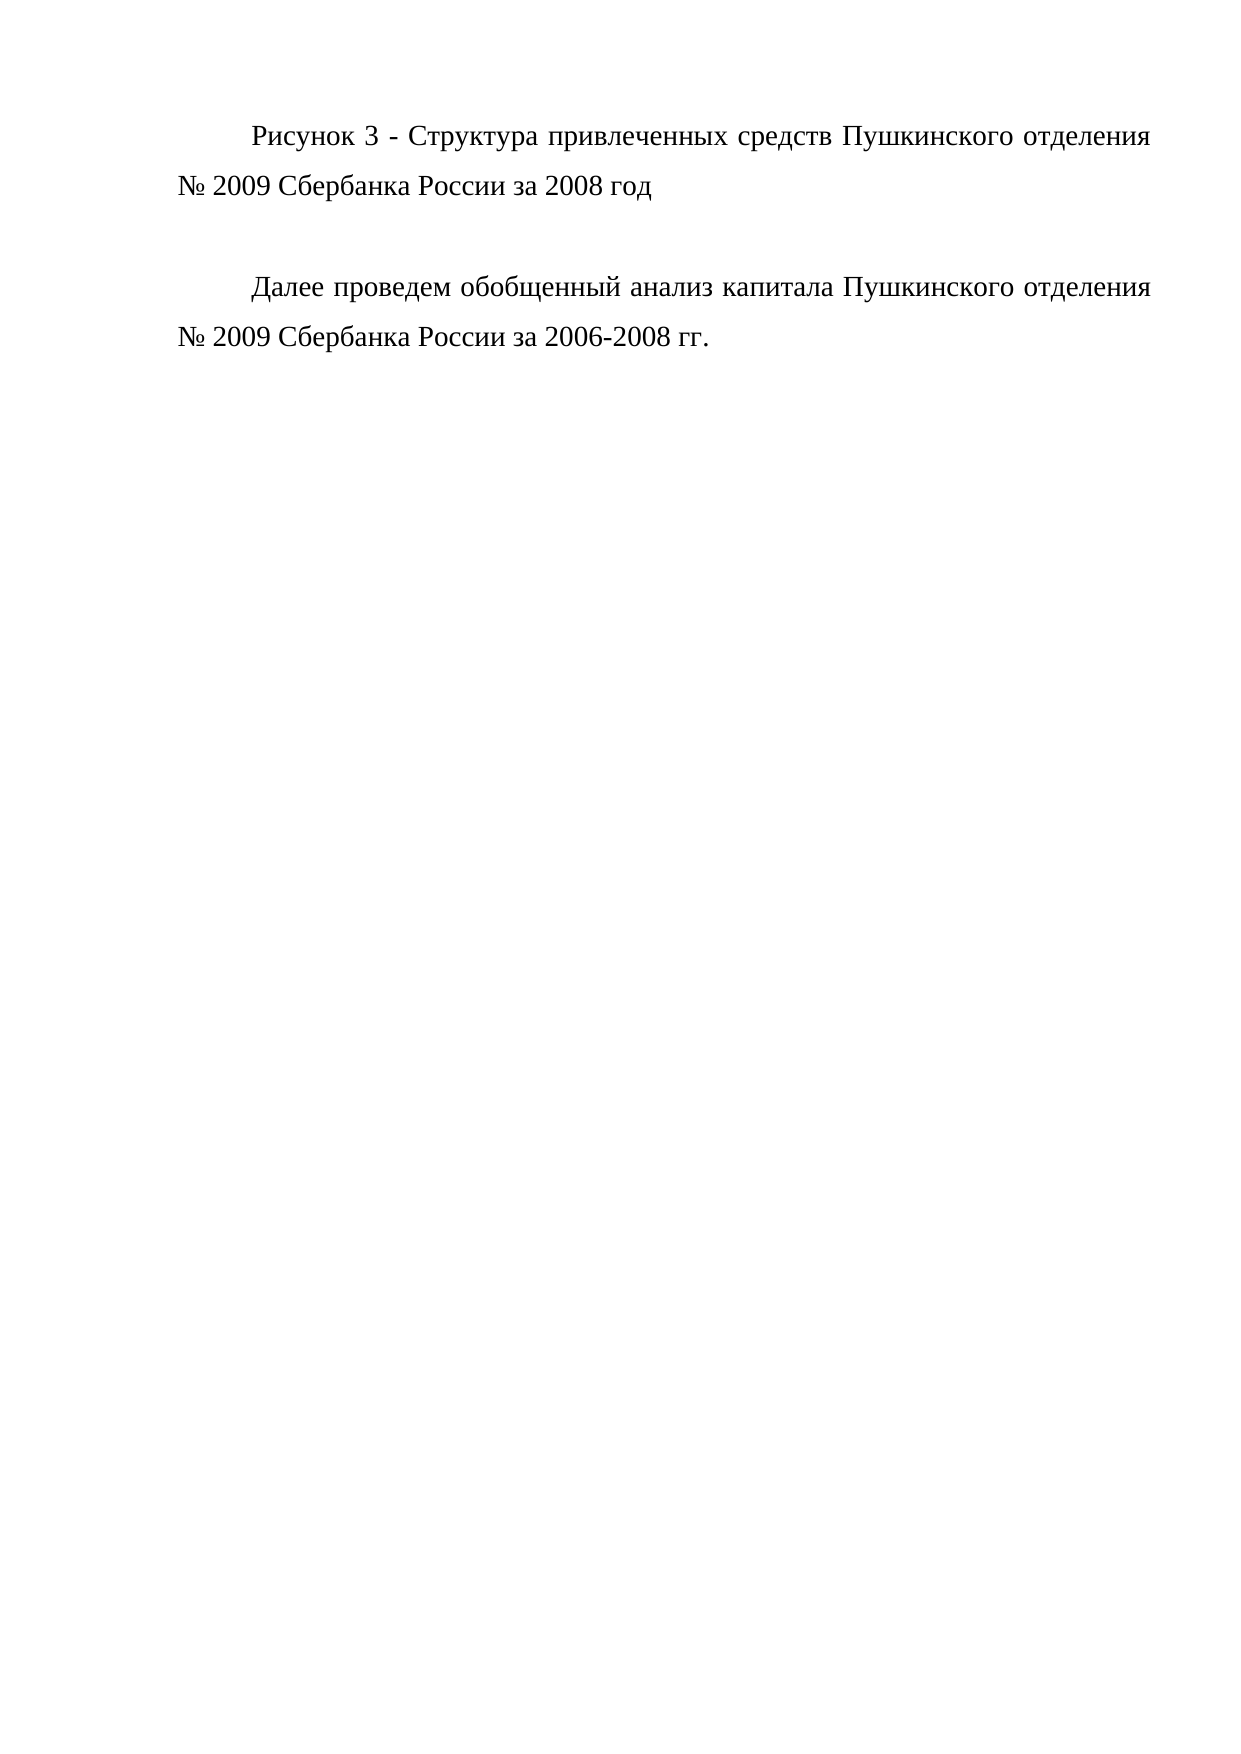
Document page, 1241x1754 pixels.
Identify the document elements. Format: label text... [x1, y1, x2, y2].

text Рисунок 3 - Структура привлеченных средств Пушкинского отделения № 2009 Сбербанка России за 2008 год [177, 118, 1152, 202]
text Далее проведем обобщенный анализ капитала Пушкинского отделения № 2009 Сбербанка России за 2006-2008 гг. [177, 269, 1152, 353]
